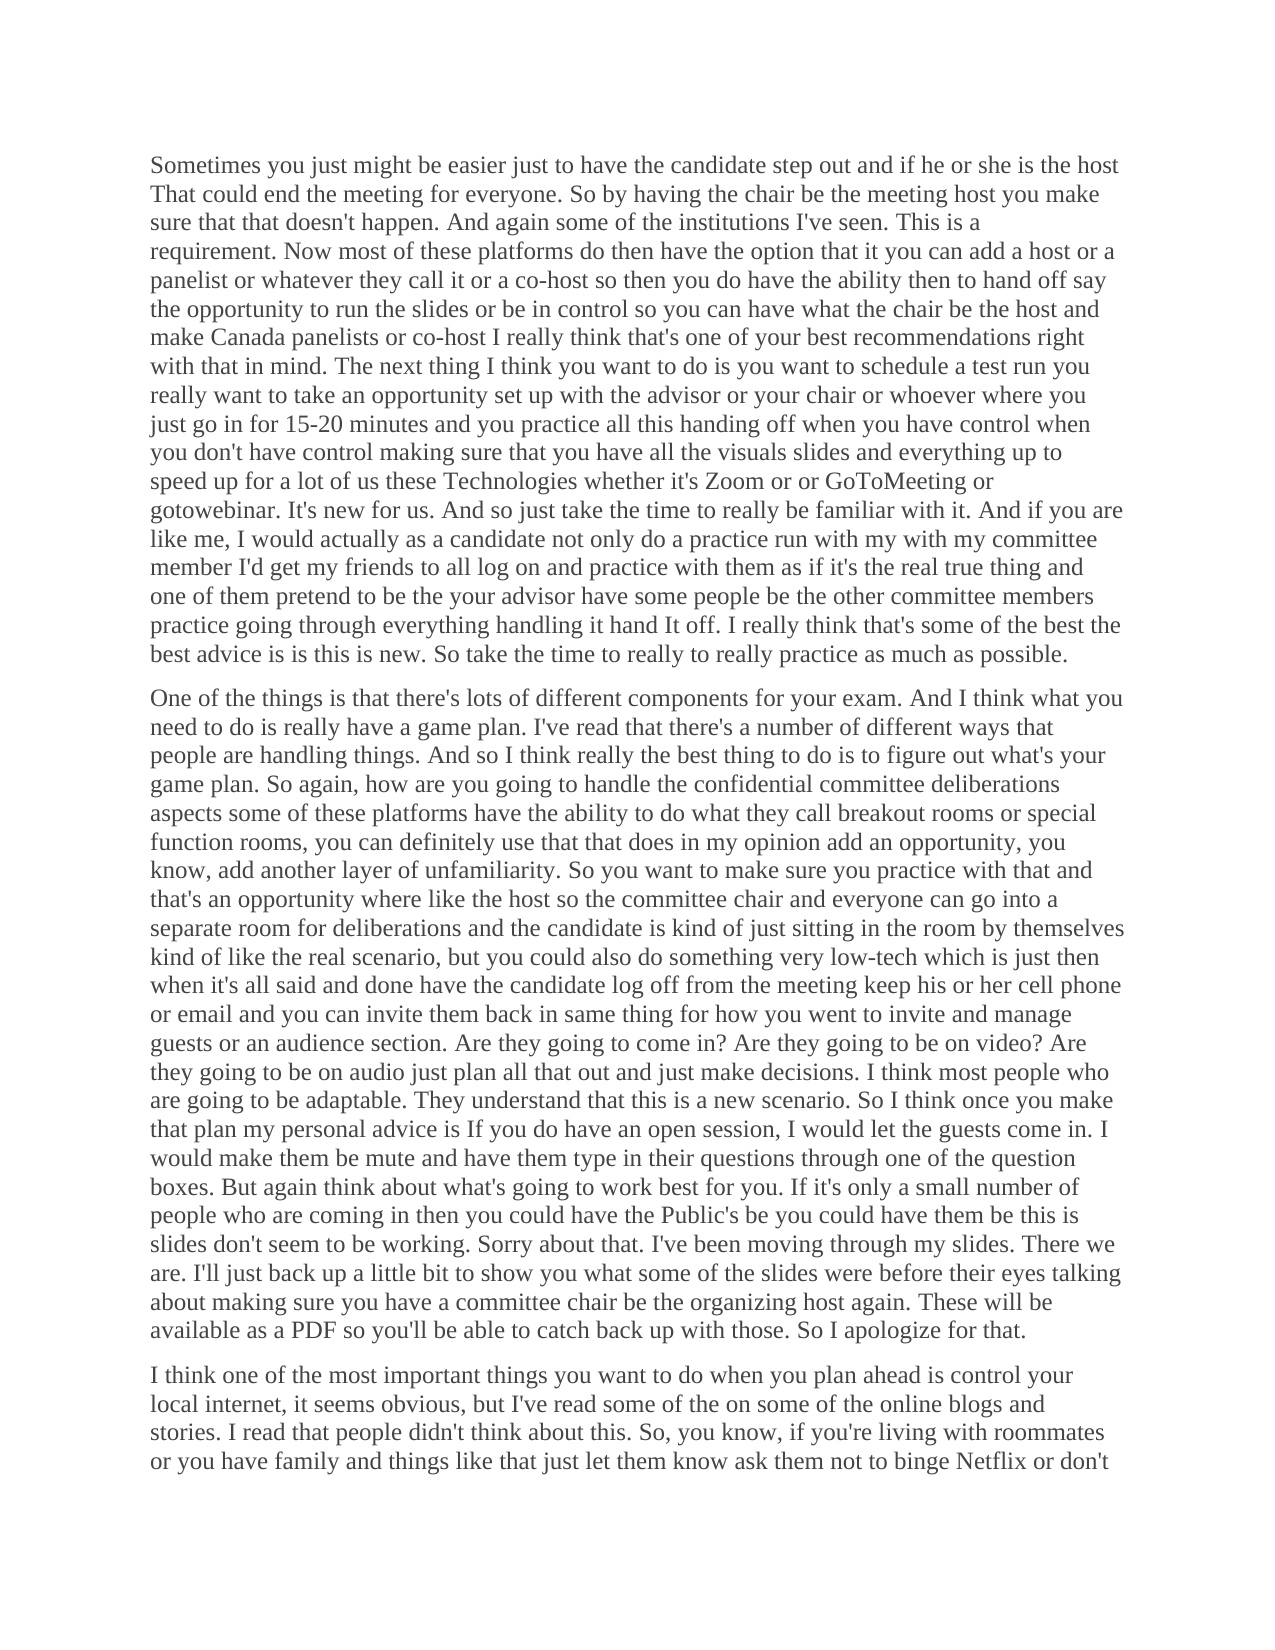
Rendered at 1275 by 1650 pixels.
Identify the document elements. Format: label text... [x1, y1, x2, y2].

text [150, 1360, 1125, 1475]
text One of the things is that there's lots of different components for your exam. And I think what you need to do is really have a game plan. I've read that there's a number of different ways that people are handling things. And so I think really the best thing to do is to figure out what's your game plan. So again, how are you going to handle the confidential committee deliberations aspects some of these platforms have the ability to do what they call breakout rooms or special function rooms, you can definitely use that that does in my opinion add an opportunity, you know, add another layer of unfamiliarity. So you want to make sure you practice with that and that's an opportunity where like the host so the committee chair and everyone can go into a separate room for deliberations and the candidate is kind of just sitting in the room by themselves kind of like the real scenario, but you could also do something very low-tech which is just then when it's all said and done have the candidate log off from the meeting keep his or her cell phone or email and you can invite them back in same thing for how you went to invite and manage guests or an audience section. Are they going to come in? Are they going to be on video? Are they going to be on audio just plan all that out and just make decisions. I think most people who are going to be adaptable. They understand that this is a new scenario. So I think once you make that plan my personal advice is If you do have an open session, I would let the guests come in. I would make them be mute and have them type in their questions through one of the question boxes. But again think about what's going to work best for you. If it's only a small number of people who are coming in then you could have the Public's be you could have them be this is slides don't seem to be working. Sorry about that. I've been moving through my slides. There we are. I'll just back up a little bit to show you what some of the slides were before their eyes talking about making sure you have a committee chair be the organizing host again. These will be available as a PDF so you'll be able to catch back up with those. So I apologize for that. [150, 683, 1125, 1344]
text Sometimes you just might be easier just to have the candidate step out and if he or she is the host That could end the meeting for everyone. So by having the chair be the meeting host you make sure that that doesn't happen. And again some of the institutions I've seen. This is a requirement. Now most of these platforms do then have the option that it you can add a host or a panelist or whatever they call it or a co-host so then you do have the ability then to hand off say the opportunity to run the slides or be in control so you can have what the chair be the host and make Canada panelists or co-host I really think that's one of your best recommendations right with that in mind. The next thing I think you want to do is you want to schedule a test run you really want to take an opportunity set up with the advisor or your chair or whoever where you just go in for 15-20 minutes and you practice all this handing off when you have control when you don't have control making sure that you have all the visuals slides and everything up to speed up for a lot of us these Technologies whether it's Zoom or or GoToMeeting or gotowebinar. It's new for us. And so just take the time to really be familiar with it. And if you are like me, I would actually as a candidate not only do a practice run with my with my committee member I'd get my friends to all log on and practice with them as if it's the real true thing and one of them pretend to be the your advisor have some people be the other committee members practice going through everything handling it hand It off. I really think that's some of the best the best advice is is this is new. So take the time to really to really practice as much as possible. [150, 150, 1125, 667]
